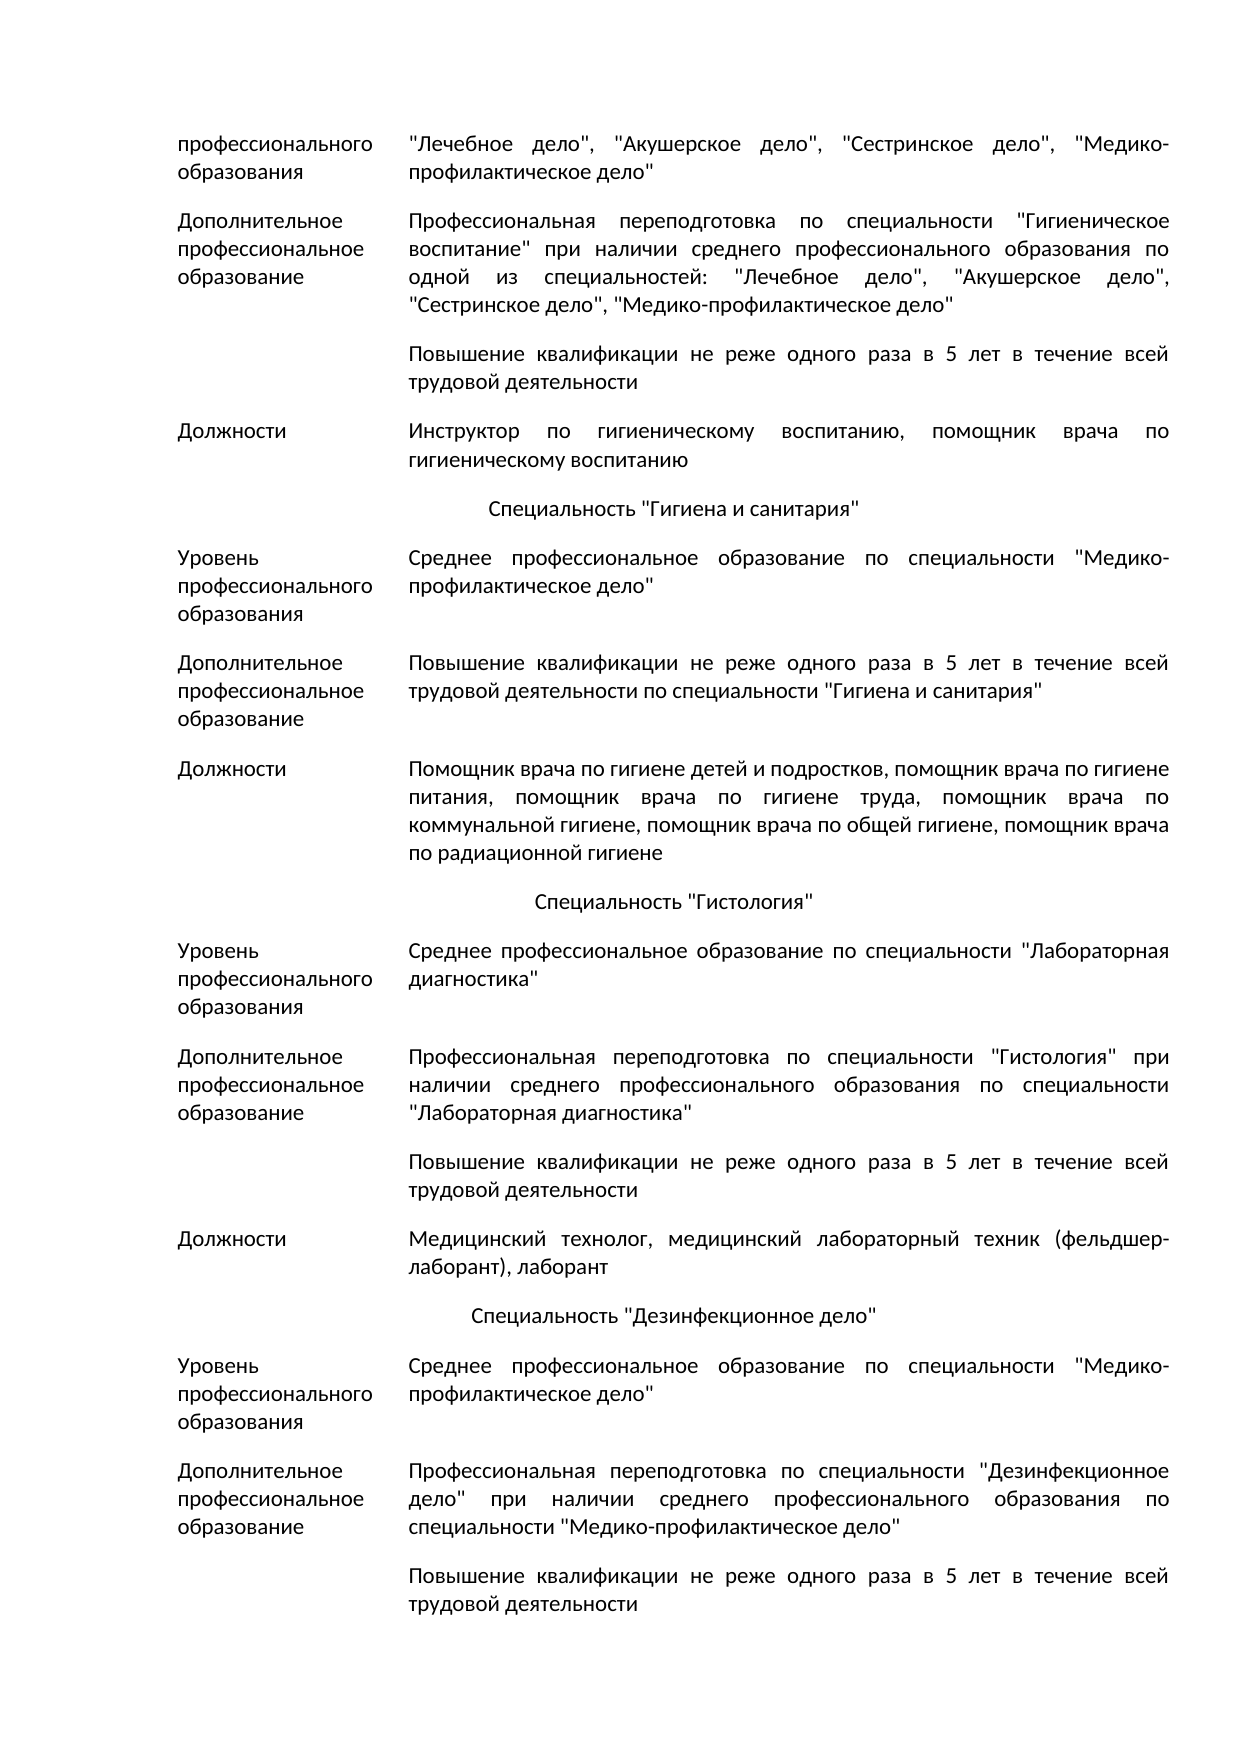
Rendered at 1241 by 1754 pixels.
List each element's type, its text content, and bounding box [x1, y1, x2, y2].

table_cell Дополнительное профессиональное образование [171, 1446, 402, 1628]
table_cell Специальность "Дезинфекционное дело" [171, 1291, 1177, 1340]
table_cell Профессиональная переподготовка по специальности "Гигиеническое воспитание" при наличии среднего профессионального образования по одной из специальностей: "Лечебное дело", "Акушерское дело", "Сестринское дело", "Медико-профилактическое дело" [402, 195, 1177, 329]
table_cell Уровень профессионального образования [171, 1340, 402, 1446]
table_cell Должности [171, 743, 402, 877]
table_cell Должности [171, 1214, 402, 1291]
table_cell Повышение квалификации не реже одного раза в 5 лет в течение всей трудовой деятельности [402, 1136, 1177, 1214]
table_cell Дополнительное профессиональное образование [171, 1031, 402, 1214]
table_cell Помощник врача по гигиене детей и подростков, помощник врача по гигиене питания, помощник врача по гигиене труда, помощник врача по коммунальной гигиене, помощник врача по общей гигиене, помощник врача по радиационной гигиене [402, 743, 1177, 877]
table_cell Специальность "Гигиена и санитария" [171, 483, 1177, 533]
table_cell Профессиональная переподготовка по специальности "Гистология" при наличии среднего профессионального образования по специальности "Лабораторная диагностика" [402, 1031, 1177, 1136]
table_cell Дополнительное профессиональное образование [171, 638, 402, 743]
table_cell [402, 118, 1177, 195]
table_cell Повышение квалификации не реже одного раза в 5 лет в течение всей трудовой деятельности [402, 1551, 1177, 1628]
table_cell Медицинский технолог, медицинский лабораторный техник (фельдшер-лаборант), лаборант [402, 1214, 1177, 1291]
table_cell Инструктор по гигиеническому воспитанию, помощник врача по гигиеническому воспитанию [402, 406, 1177, 483]
table_cell Уровень профессионального образования [171, 533, 402, 638]
table_cell Среднее профессиональное образование по специальности "Лабораторная диагностика" [402, 926, 1177, 1031]
table_cell Дополнительное профессиональное образование [171, 195, 402, 406]
table_cell Специальность "Гистология" [171, 877, 1177, 926]
table_cell Должности [171, 406, 402, 483]
table_cell Профессиональная переподготовка по специальности "Дезинфекционное дело" при наличии среднего профессионального образования по специальности "Медико-профилактическое дело" [402, 1446, 1177, 1551]
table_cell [171, 118, 402, 195]
table_cell Повышение квалификации не реже одного раза в 5 лет в течение всей трудовой деятельности [402, 329, 1177, 406]
table_cell Повышение квалификации не реже одного раза в 5 лет в течение всей трудовой деятельности по специальности "Гигиена и санитария" [402, 638, 1177, 743]
table_cell Среднее профессиональное образование по специальности "Медико-профилактическое дело" [402, 1340, 1177, 1446]
table_cell Уровень профессионального образования [171, 926, 402, 1031]
table_cell Среднее профессиональное образование по специальности "Медико-профилактическое дело" [402, 533, 1177, 638]
